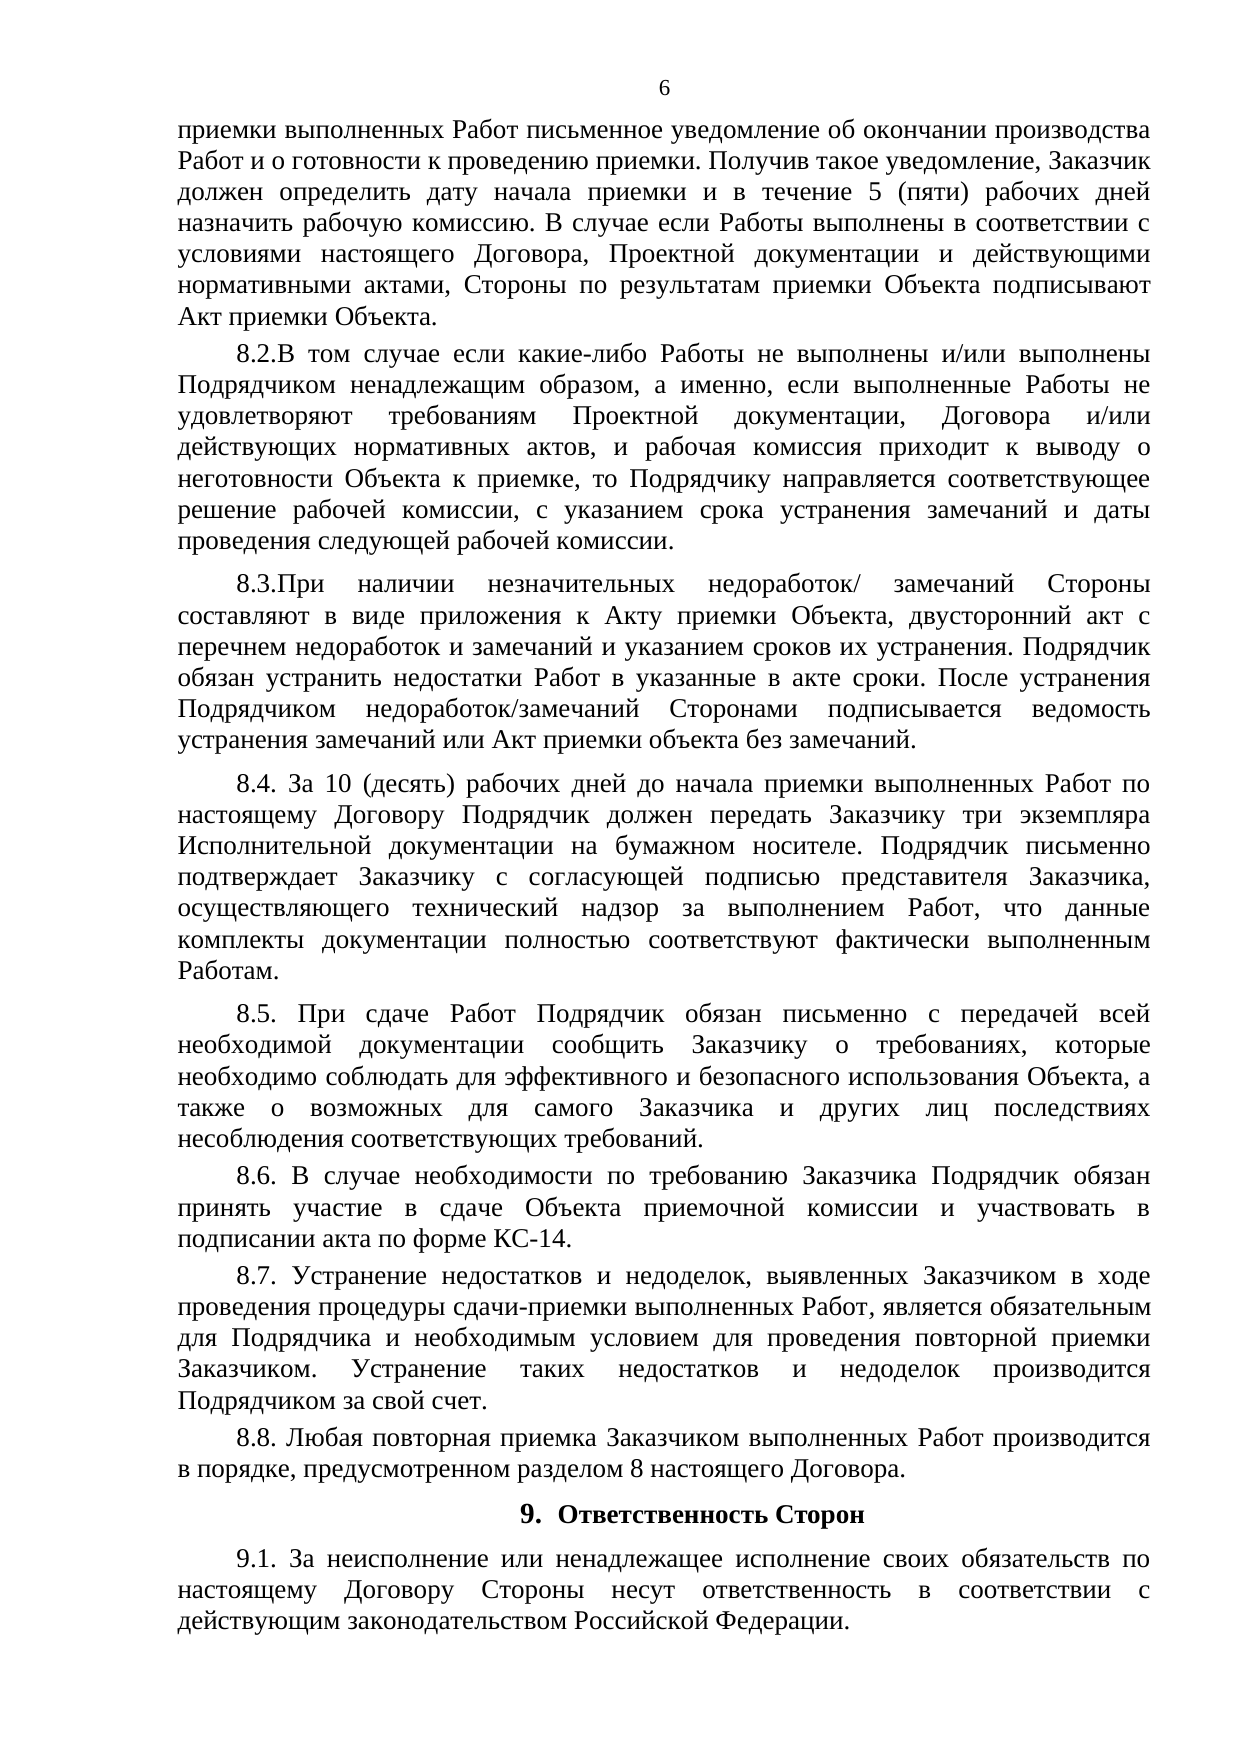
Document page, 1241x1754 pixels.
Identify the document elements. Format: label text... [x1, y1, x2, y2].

text 8.2.В том случае если какие-либо Работы не выполнены и/или выполнены Подрядчиком ненадлежащим образом, а именно, если выполненные Работы не удовлетворяют требованиям Проектной документации, Договора и/или действующих нормативных актов, и рабочая комиссия приходит к выводу о неготовности Объекта к приемке, то Подрядчику направляется соответствующее решение рабочей комиссии, с указанием срока устранения замечаний и даты проведения следующей рабочей комиссии. [177, 337, 1152, 555]
text 9.1. За неисполнение или ненадлежащее исполнение своих обязательств по настоящему Договору Стороны несут ответственность в соответствии с действующим законодательством Российской Федерации. [177, 1542, 1152, 1635]
text 8.3.При наличии незначительных недоработок/ замечаний Стороны составляют в виде приложения к Акту приемки Объекта, двусторонний акт с перечнем недоработок и замечаний и указанием сроков их устранения. Подрядчик обязан устранить недостатки Работ в указанные в акте сроки. После устранения Подрядчиком недоработок/замечаний Сторонами подписывается ведомость устранения замечаний или Акт приемки объекта без замечаний. [177, 568, 1152, 754]
text 8.8. Любая повторная приемка Заказчиком выполненных Работ производится в порядке, предусмотренном разделом 8 настоящего Договора. [177, 1421, 1152, 1483]
text 8.4. За 10 (десять) рабочих дней до начала приемки выполненных Работ по настоящему Договору Подрядчик должен передать Заказчику три экземпляра Исполнительной документации на бумажном носителе. Подрядчик письменно подтверждает Заказчику с согласующей подписью представителя Заказчика, осуществляющего технический надзор за выполнением Работ, что данные комплекты документации полностью соответствуют фактически выполненным Работам. [177, 767, 1152, 985]
list Ответственность Сторон [233, 1496, 1152, 1529]
text 8.5. При сдаче Работ Подрядчик обязан письменно с передачей всей необходимой документации сообщить Заказчику о требованиях, которые необходимо соблюдать для эффективного и безопасного использования Объекта, а также о возможных для самого Заказчика и других лиц последствиях несоблюдения соответствующих требований. [177, 997, 1152, 1153]
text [177, 113, 1152, 331]
text 8.6. В случае необходимости по требованию Заказчика Подрядчик обязан принять участие в сдаче Объекта приемочной комиссии и участвовать в подписании акта по форме КС-14. [177, 1159, 1152, 1253]
text 8.7. Устранение недостатков и недоделок, выявленных Заказчиком в ходе проведения процедуры сдачи-приемки выполненных Работ, является обязательным для Подрядчика и необходимым условием для проведения повторной приемки Заказчиком. Устранение таких недостатков и недоделок производится Подрядчиком за свой счет. [177, 1259, 1152, 1415]
